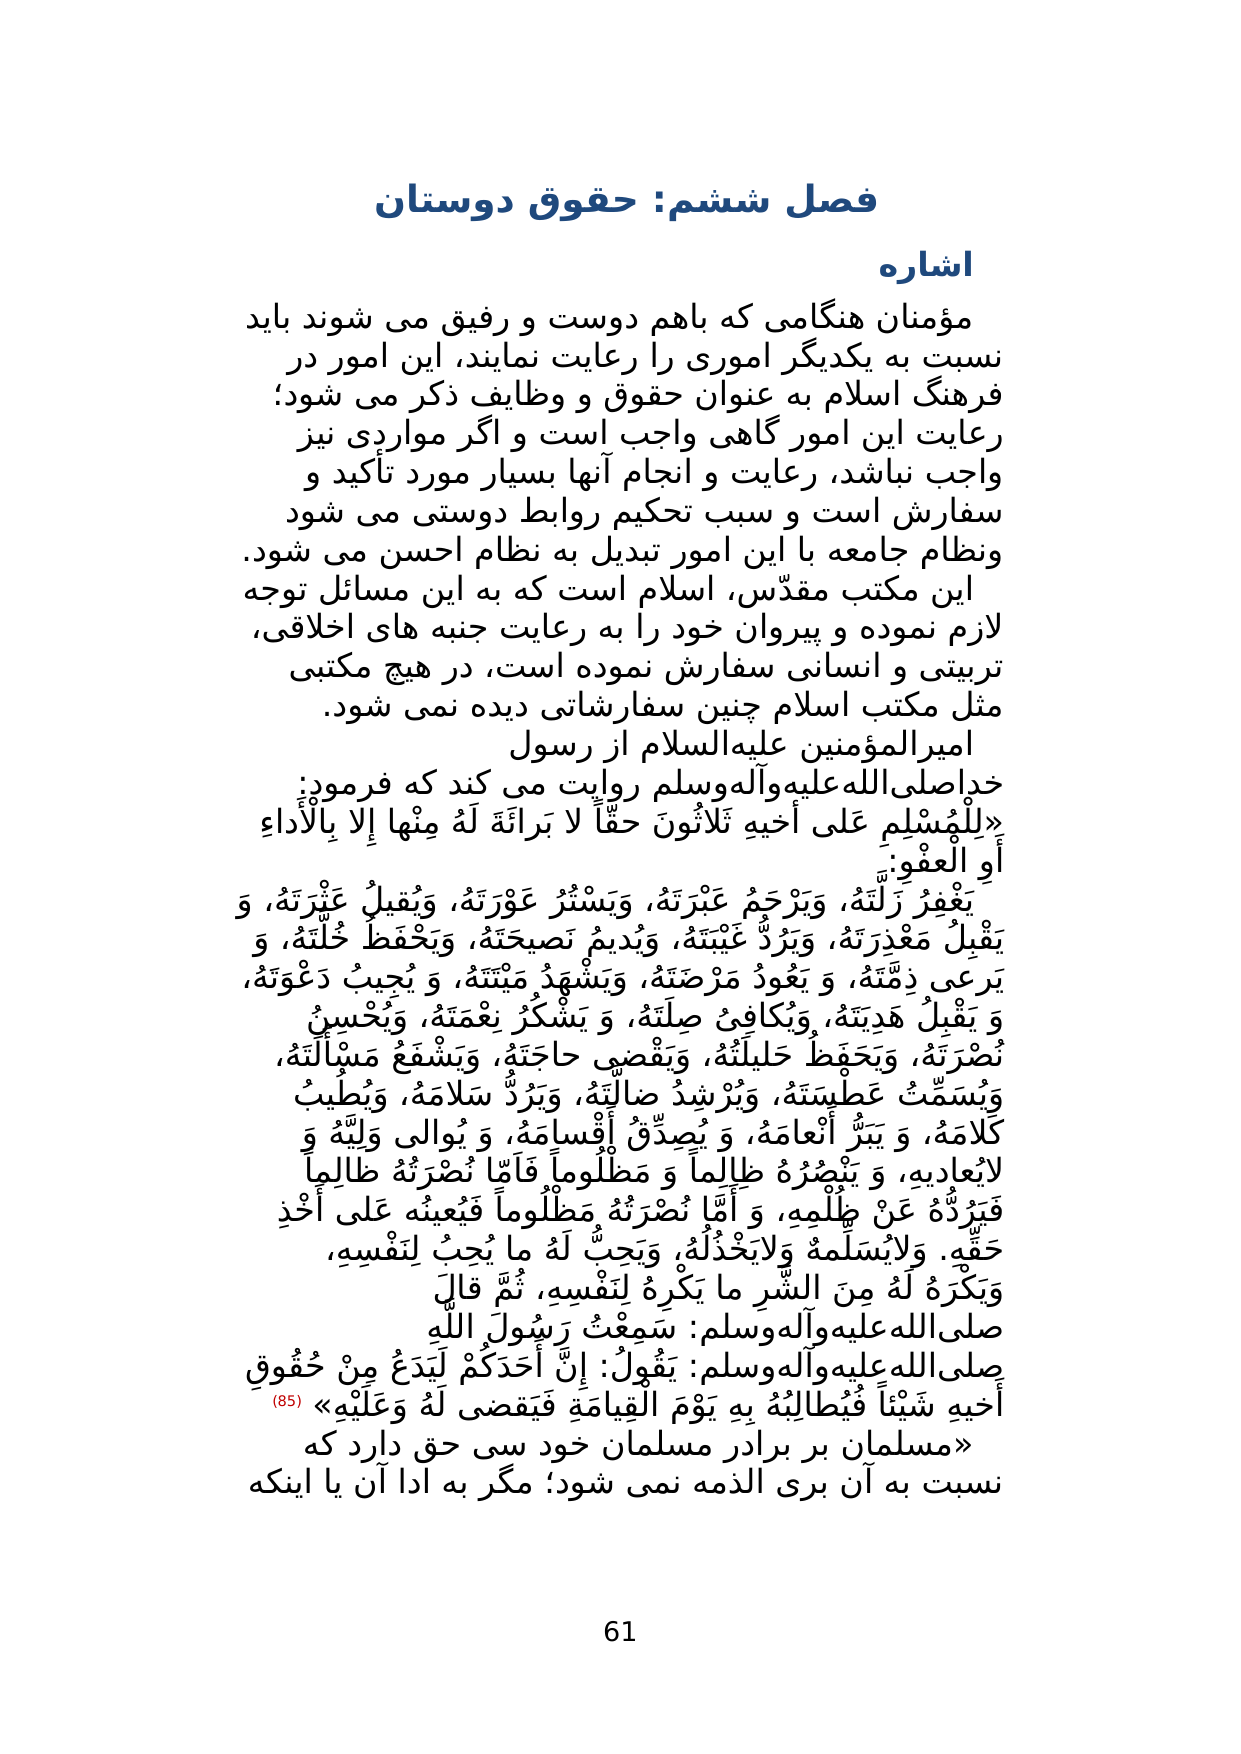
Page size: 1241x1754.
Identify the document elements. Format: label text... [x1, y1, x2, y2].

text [236, 1424, 1004, 1502]
text مؤمنان هنگامی که باهم دوست و رفیق می شوند باید نسبت به یکدیگر اموری را رعایت نمایند، این امور در فرهنگ اسلام به عنوان حقوق و وظایف ذکر می شود؛ رعایت این امور گاهی واجب است و اگر مواردی نیز واجب نباشد، رعایت و انجام آنها بسیار مورد تأکید و سفارش است و سبب تحکیم روابط دوستی می شود ونظام جامعه با این امور تبدیل به نظام احسن می شود. [236, 297, 1004, 569]
subtitle اشاره [236, 246, 1004, 285]
text این مکتب مقدّس، اسلام است که به این مسائل توجه لازم نموده و پیروان خود را به رعایت جنبه های اخلاقی، تربیتی و انسانی سفارش نموده است، در هیچ مکتبی مثل مکتب اسلام چنین سفارشاتی دیده نمی شود. [236, 569, 1004, 724]
subtitle فصل ششم: حقوق دوستان [236, 177, 1004, 221]
text یَغْفِرُ زَلَّتَهُ، وَیَرْحَمُ عَبْرَتَهُ، وَیَسْتُرُ عَوْرَتَهُ، وَیُقیلُ عَثْرَتَهُ، وَ یَقْبِلُ مَعْذِرَتَهُ، وَیَرُدُّ غَیْبَتَهُ، وَیُدیمُ نَصیحَتَهُ، وَیَحْفَظُ خُلَّتَهُ، وَ یَرعی ذِمَّتَهُ، وَ یَعُودُ مَرْضَتَهُ، وَیَشْهَدُ مَیْتَتَهُ، وَ یُجِیبُ دَعْوَتَهُ، وَ یَقْبِلُ هَدِیَتَهُ، وَیُکافِیُ صِلَتَهُ، وَ یَشْکُرُ نِعْمَتَهُ، وَیُحْسِنُ نُصْرَتَهُ، وَیَحَفَظُ حَلیلَتُهُ، وَیَقْضی حاجَتَهُ، وَیَشْفَعُ مَسْأَلَتَهُ، وَیُسَمِّتُ عَطْسَتَهُ، وَیُرْشِدُ ضالَّتَهُ، وَیَرُدُّ سَلامَهُ، وَیُطُیبُ کَلامَهُ، وَ یَبَرُّ أَنْعامَهُ، وَ یُصِدِّقُ أَقْسامَهُ، وَ یُوالی وَلِیَّهُ وَ لایُعادیهِ، وَ یَنْصُرُهُ ظِالِماً وَ مَظْلُوماً فَاَمّا نُصْرَتُهُ ظالِماً فَیَرُدُّهُ عَنْ ظُلْمِهِ، وَ أَمَّا نُصْرَتُهُ مَظْلُوماً فَیُعینُه عَلی أَخْذِ حَقِّهِ. وَلایُسَلِّمهٌ وَلایَخْذُلُهُ، وَیَحِبُّ لَهُ ما یُحِبُ لِنَفْسِهِ، وَیَکْرَهُ لَهُ مِنَ الشَّرِ ما یَکْرِهُ لِنَفْسِهِ، ثُمَّ قالَ صلى‌الله‌عليه‌وآله‌وسلم: سَمِعْتُ رَسُولَ اللَّهِ صلى‌الله‌عليه‌وآله‌وسلم: یَقُولُ: إِنَّ أَحَدَکُمْ لَیَدَعُ مِنْ حُقُوقِ أَخیهِ شَیْئاً فُیُطالِبُهُ بِهِ یَوْمَ الْقِیامَةِ فَیَقضی لَهُ وَعَلَیْهِ» (85) [236, 880, 1004, 1424]
text امیرالمؤمنین عليه‌السلام از رسول خداصلى‌الله‌عليه‌وآله‌وسلم روایت می کند که فرمود: «لِلْمُسْلِمِ عَلی أخیهِ ثَلاثُونَ حقّاً لا بَرائَةَ لَهُ مِنْها إِلا بِالْأَداءِ أَوِ الْعفْوِ: [236, 724, 1004, 880]
